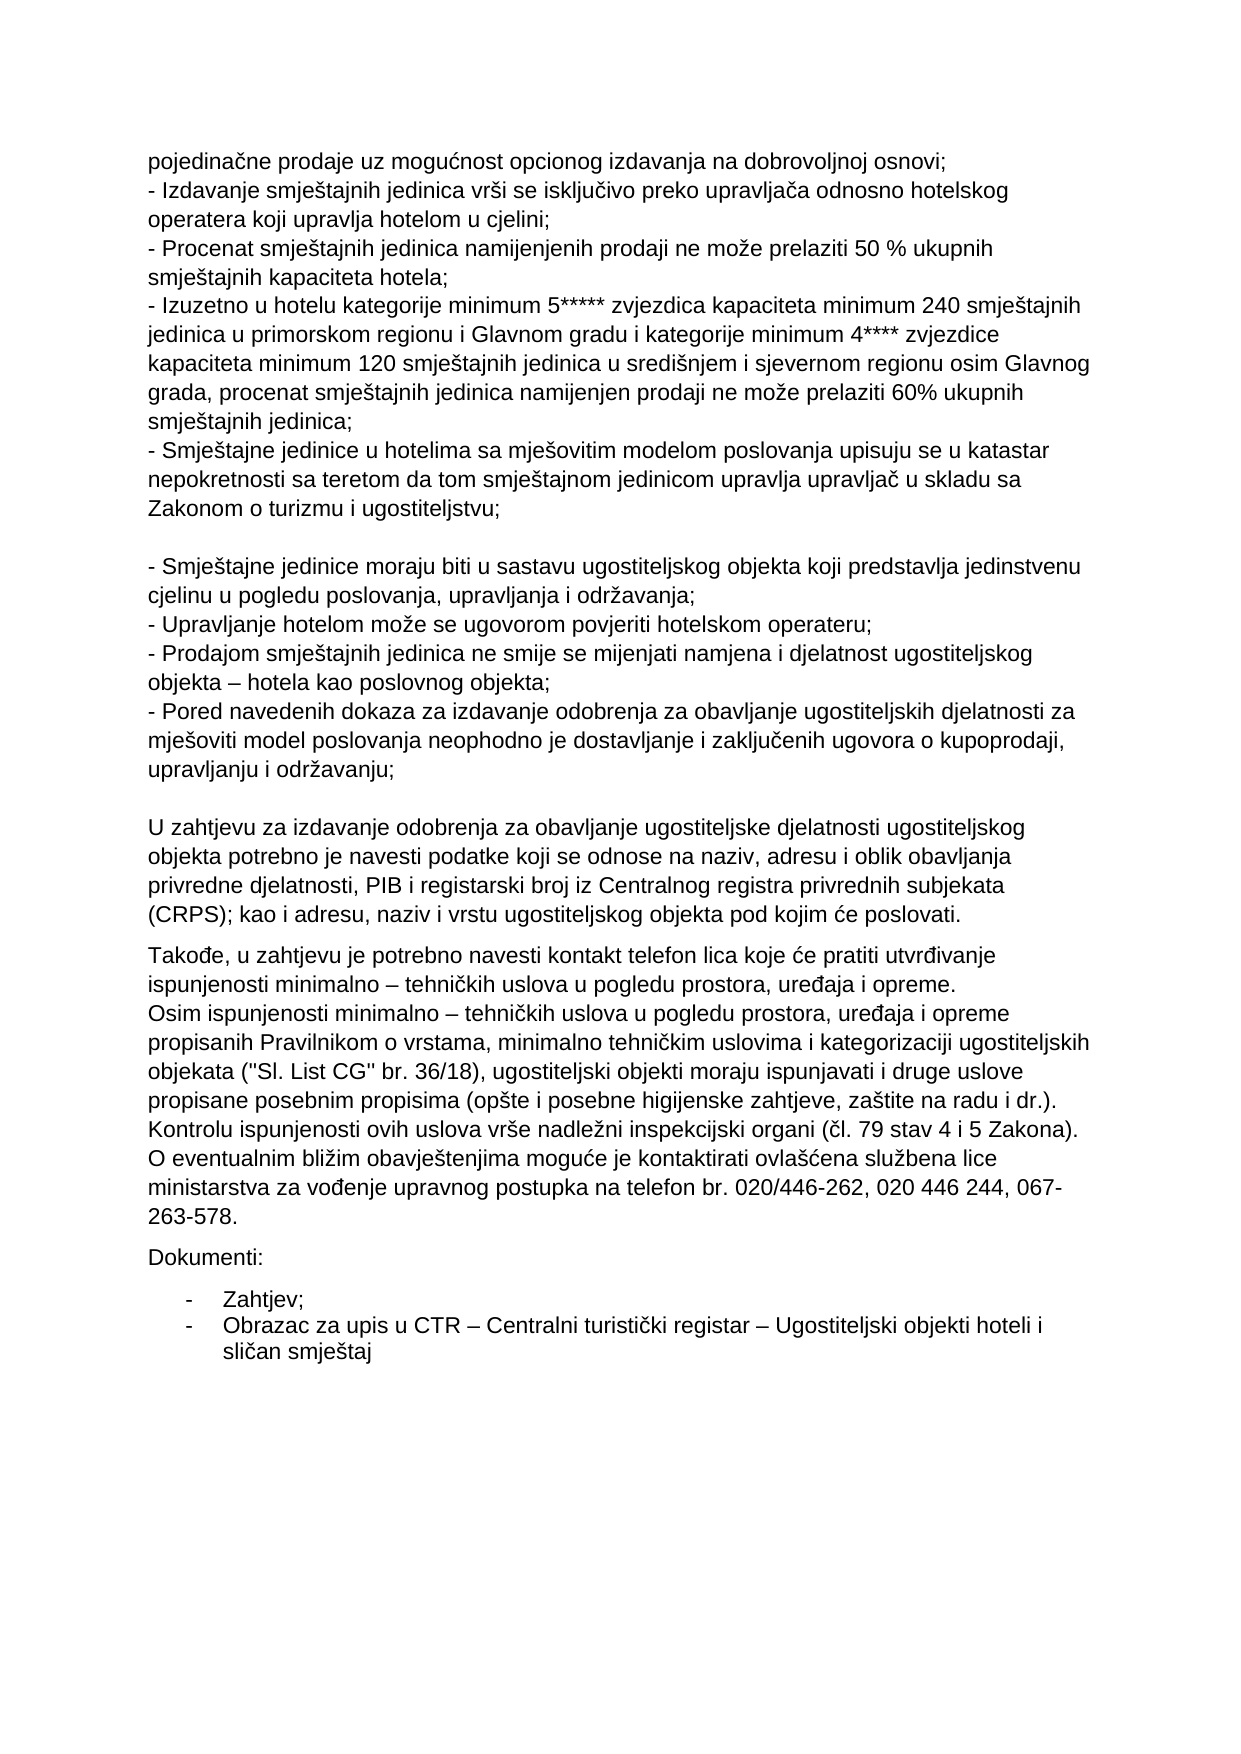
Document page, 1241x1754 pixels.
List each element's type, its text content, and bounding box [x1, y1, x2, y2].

list Zahtjev; [185, 1286, 1092, 1312]
text Takođe, u zahtjevu je potrebno navesti kontakt telefon lica koje će pratiti utvrđivanje ispunjenosti minimalno – tehničkih uslova u pogledu prostora, uređaja i opreme. Osim ispunjenosti minimalno – tehničkih uslova u pogledu prostora, uređaja i opreme propisanih Pravilnikom o vrstama, minimalno tehničkim uslovima i kategorizaciji ugostiteljskih objekata (''Sl. List CG'' br. 36/18), ugostiteljski objekti moraju ispunjavati i druge uslove propisane posebnim propisima (opšte i posebne higijenske zahtjeve, zaštite na radu i dr.). Kontrolu ispunjenosti ovih uslova vrše nadležni inspekcijski organi (čl. 79 stav 4 i 5 Zakona). O eventualnim bližim obavještenjima moguće je kontaktirati ovlašćena službena lice ministarstva za vođenje upravnog postupka na telefon br. 020/446-262, 020 446 244, 067-263-578. [148, 942, 1092, 1229]
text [148, 148, 1092, 927]
list Obrazac za upis u CTR – Centralni turistički registar – Ugostiteljski objekti hoteli i sličan smještaj [185, 1312, 1092, 1365]
text Dokumenti: [148, 1244, 1092, 1271]
